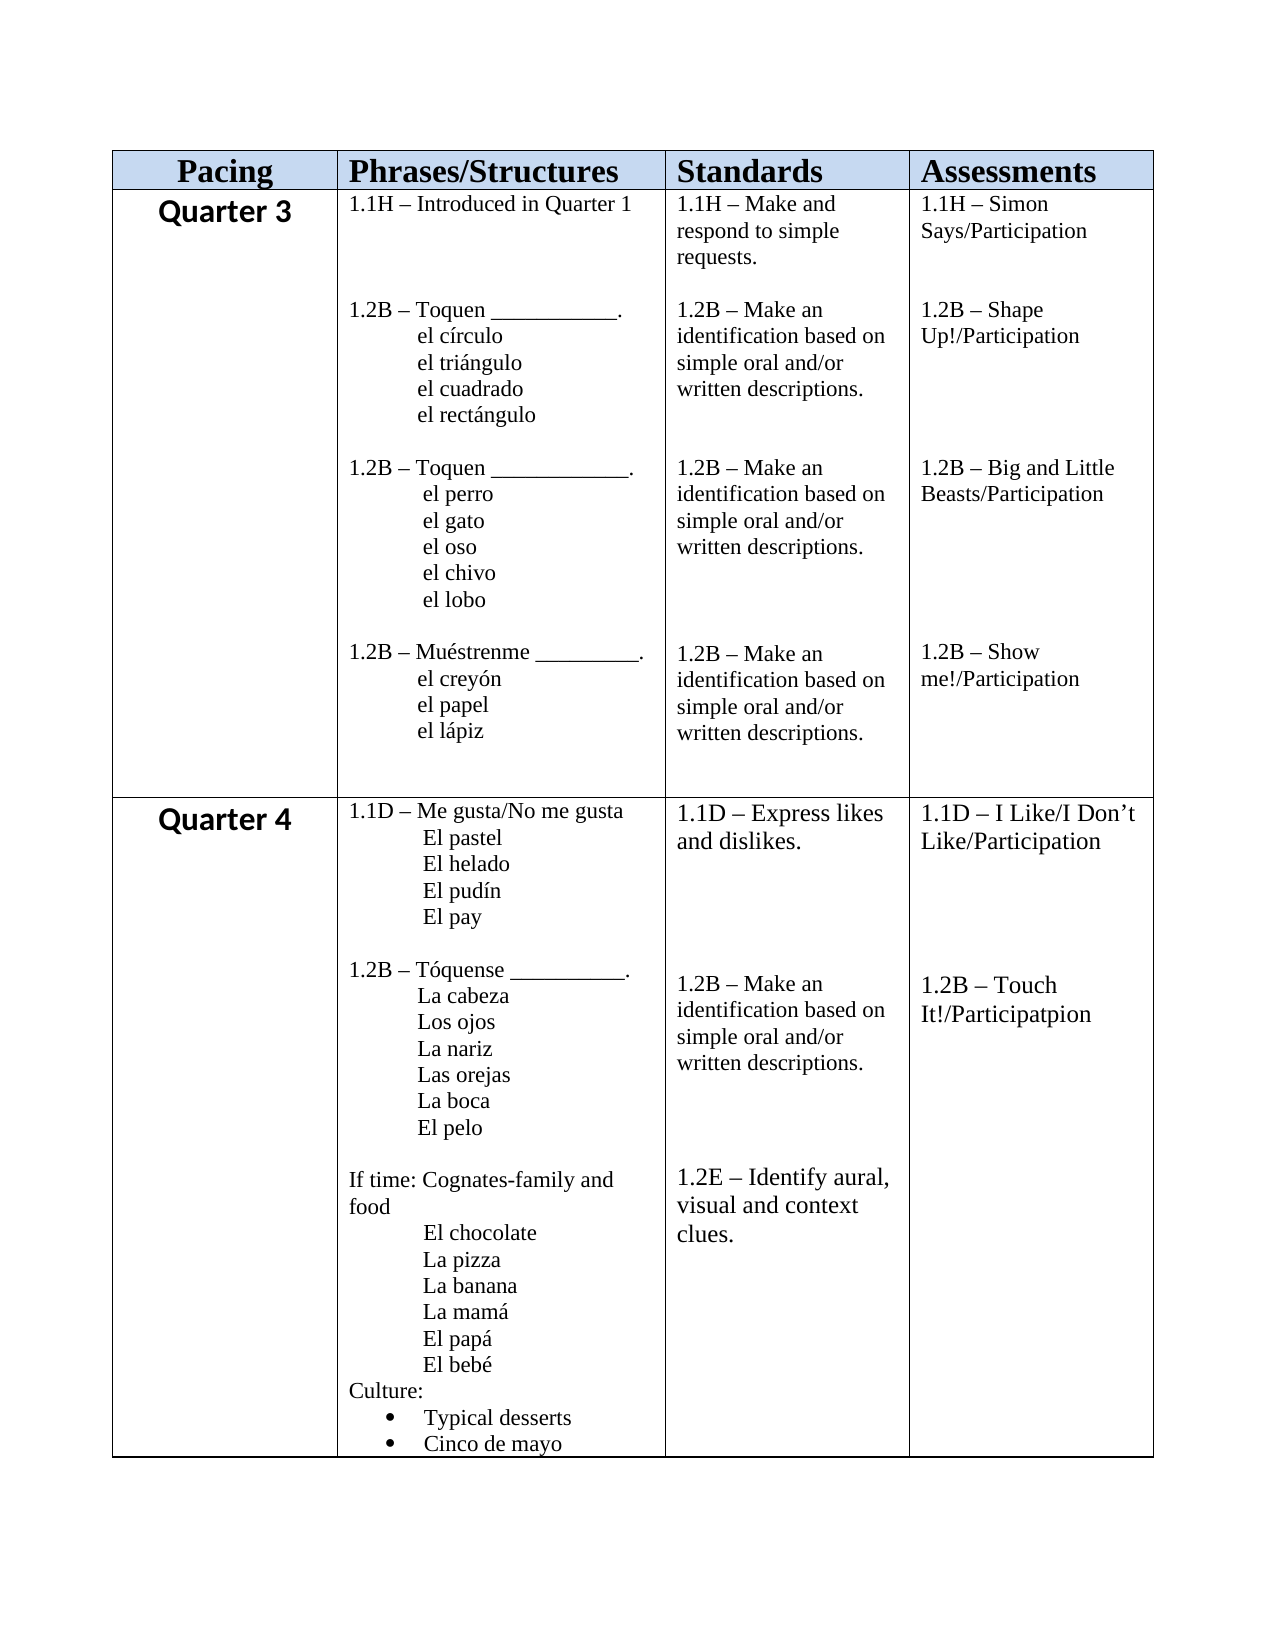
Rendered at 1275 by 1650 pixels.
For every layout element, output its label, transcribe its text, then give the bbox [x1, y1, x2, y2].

table_cell 1.1H – Make and respond to simple requests. 1.2B – Make an identification based on simple oral and/or written descriptions. 1.2B – Make an identification based on simple oral and/or written descriptions. 1.2B – Make an identification based on simple oral and/or written descriptions. [666, 190, 909, 797]
table_cell Phrases/Structures [338, 151, 665, 189]
table_cell 1.1H – Introduced in Quarter 1 1.2B – Toquen ___________. el círculo el triángulo el cuadrado el rectángulo 1.2B – Toquen ____________. el perro el gato el oso el chivo el lobo 1.2B – Muéstrenme _________. el creyón el papel el lápiz [338, 190, 665, 797]
table_cell 1.1H – Simon Says/Participation 1.2B – Shape Up!/Participation 1.2B – Big and Little Beasts/Participation 1.2B – Show me!/Participation [910, 190, 1153, 797]
table_cell 1.1D – Me gusta/No me gusta El pastel El helado El pudín El pay 1.2B – Tóquense __________. La cabeza Los ojos La nariz Las orejas La boca El pelo If time: Cognates-family and food El chocolate La pizza La banana La mamá El papá El bebé Culture: Typical desserts Cinco de mayo [338, 798, 665, 1456]
table_cell Quarter 4 [113, 798, 337, 1456]
table_cell 1.1D – Express likes and dislikes. 1.2B – Make an identification based on simple oral and/or written descriptions. 1.2E – Identify aural, visual and context clues. [666, 798, 909, 1456]
table_cell Standards [666, 151, 909, 189]
table_cell Quarter 3 [113, 190, 337, 797]
table_cell 1.1D – I Like/I Don’t Like/Participation 1.2B – Touch It!/Participatpion [910, 798, 1153, 1456]
table_cell Pacing [113, 151, 337, 189]
table_cell Assessments [910, 151, 1153, 189]
